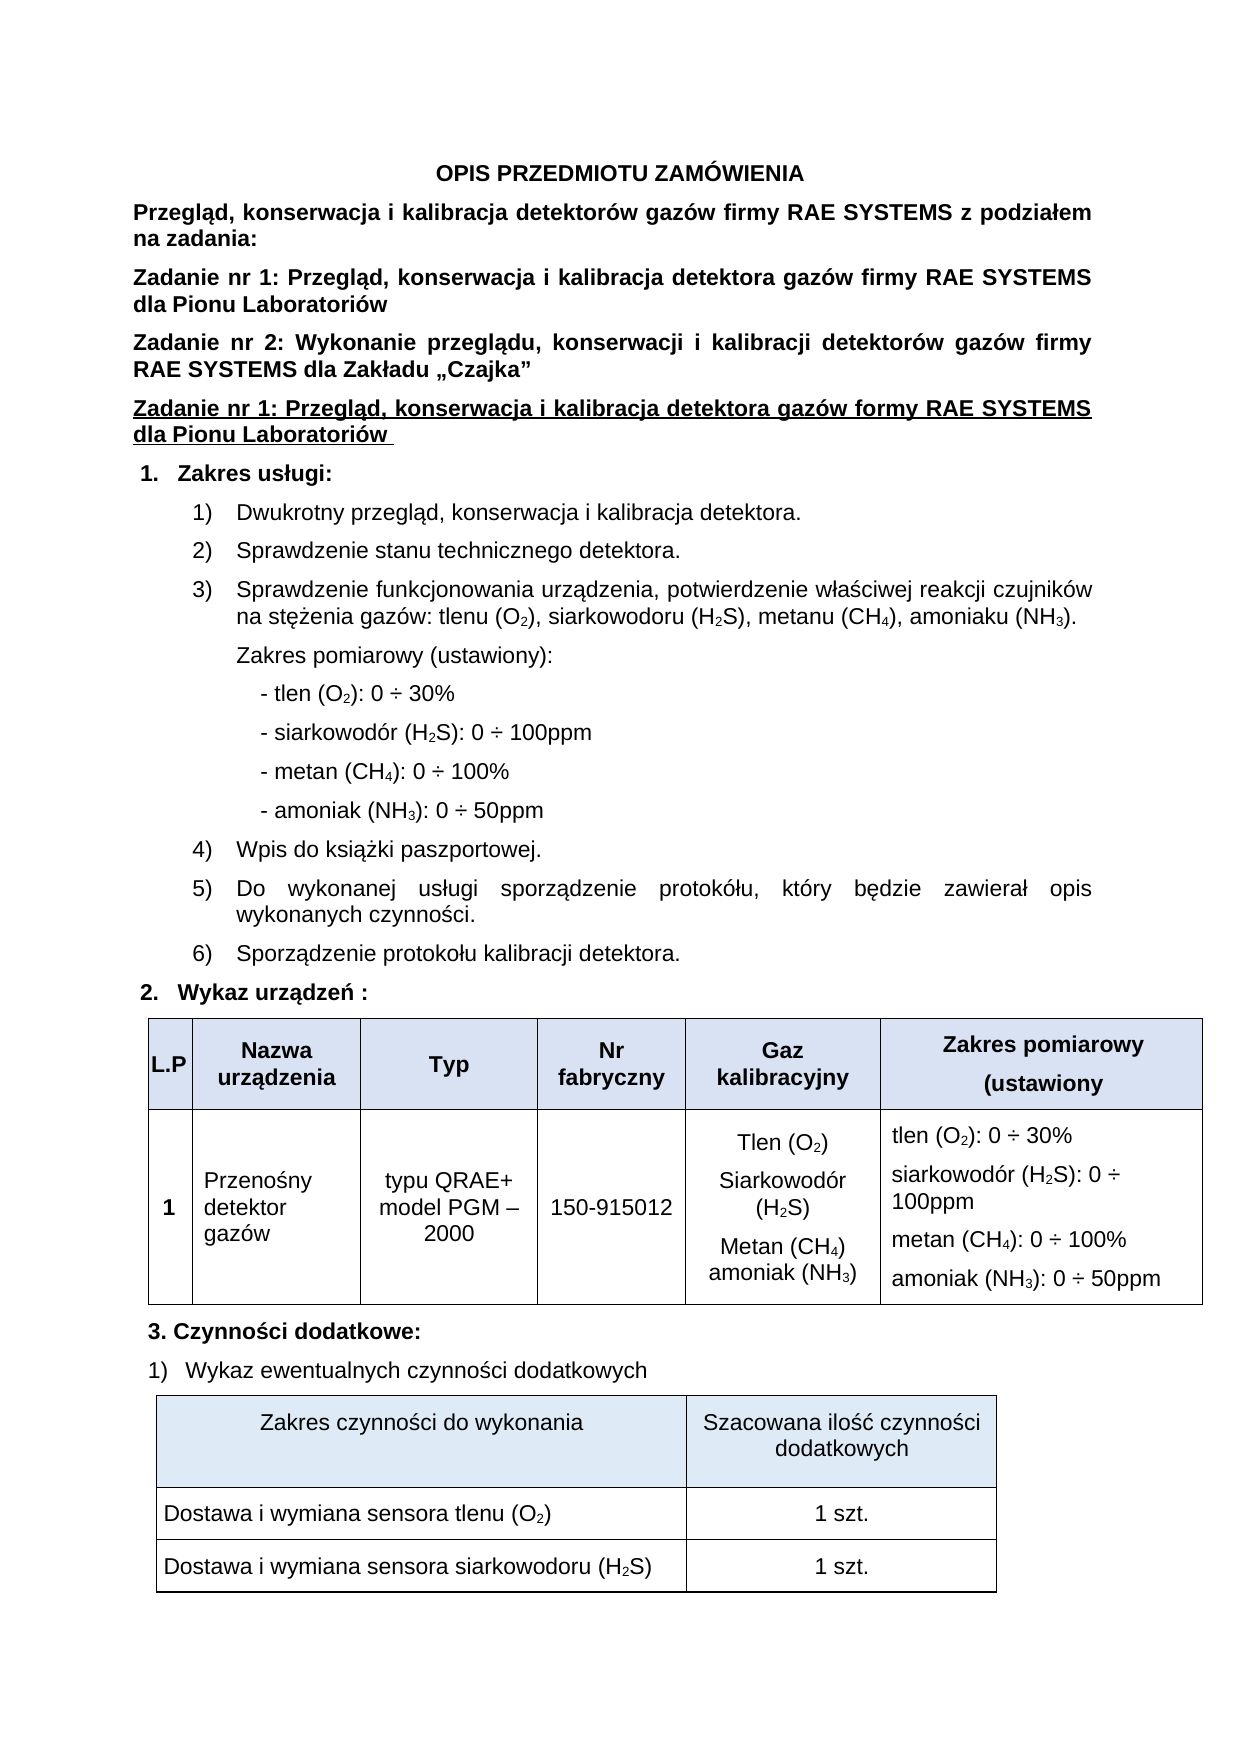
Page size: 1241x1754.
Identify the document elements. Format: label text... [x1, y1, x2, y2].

table_header Zakres pomiarowy (ustawiony [881, 1019, 1202, 1109]
table_cell 1 szt. [687, 1540, 996, 1591]
text - siarkowodór (H2S): 0 ÷ 100ppm [223, 719, 1093, 746]
list Sprawdzenie funkcjonowania urządzenia, potwierdzenie właściwej reakcji czujników na stężenia gazów: tlenu (O2), siarkowodoru (H2S), metanu (CH4), amoniaku (NH3). [192, 576, 1093, 629]
text Zadanie nr 2: Wykonanie przeglądu, konserwacji i kalibracji detektorów gazów firmy RAE SYSTEMS dla Zakładu „Czajka” [133, 329, 1093, 382]
list Wykaz ewentualnych czynności dodatkowych [148, 1357, 1093, 1383]
list Sprawdzenie stanu technicznego detektora. [192, 537, 1093, 564]
text 3. Czynności dodatkowe: [103, 1318, 1093, 1344]
table_header Zakres czynności do wykonania [157, 1396, 686, 1487]
table_cell typu QRAE+ model PGM – 2000 [361, 1110, 537, 1304]
text Zadanie nr 1: Przegląd, konserwacja i kalibracja detektora gazów formy RAE SYSTEMS dla Pionu Laboratoriów [133, 394, 1093, 447]
list Dwukrotny przegląd, konserwacja i kalibracja detektora. [192, 499, 1093, 525]
list Do wykonanej usługi sporządzenie protokółu, który będzie zawierał opis wykonanych czynności. [192, 875, 1093, 927]
text Zakres pomiarowy (ustawiony): [223, 642, 1093, 668]
table_cell Przenośny detektor gazów [193, 1110, 360, 1304]
text - metan (CH4): 0 ÷ 100% [223, 758, 1093, 784]
table_header Nr fabryczny [538, 1019, 685, 1109]
text Przegląd, konserwacja i kalibracja detektorów gazów firmy RAE SYSTEMS z podziałem na zadania: [133, 199, 1093, 252]
table_cell Dostawa i wymiana sensora siarkowodoru (H2S) [157, 1540, 686, 1591]
list Wykaz urządzeń : [140, 979, 1093, 1005]
table_cell 1 [149, 1110, 192, 1304]
table_header Typ [361, 1019, 537, 1109]
list Zakres usługi: [140, 460, 1093, 486]
table_header Szacowana ilość czynności dodatkowych [687, 1396, 996, 1487]
table_header Gaz kalibracyjny [686, 1019, 880, 1109]
table_header L.P [149, 1019, 192, 1109]
text Zadanie nr 1: Przegląd, konserwacja i kalibracja detektora gazów firmy RAE SYSTEMS dla Pionu Laboratoriów [133, 264, 1093, 317]
table_cell tlen (O2): 0 ÷ 30% siarkowodór (H2S): 0 ÷ 100ppm metan (CH4): 0 ÷ 100% amoniak (NH3): 0 ÷ 50ppm [881, 1110, 1202, 1304]
table_cell 1 szt. [687, 1488, 996, 1539]
table_header Nazwa urządzenia [193, 1019, 360, 1109]
list Wpis do książki paszportowej. [192, 836, 1093, 862]
table_cell Dostawa i wymiana sensora tlenu (O2) [157, 1488, 686, 1539]
table_cell Tlen (O2) Siarkowodór (H2S) Metan (CH4) amoniak (NH3) [686, 1110, 880, 1304]
text - tlen (O2): 0 ÷ 30% [223, 680, 1093, 707]
text - amoniak (NH3): 0 ÷ 50ppm [223, 797, 1093, 823]
table_cell 150-915012 [538, 1110, 685, 1304]
text OPIS PRZEDMIOTU ZAMÓWIENIA [148, 160, 1093, 186]
list Sporządzenie protokołu kalibracji detektora. [192, 940, 1093, 966]
